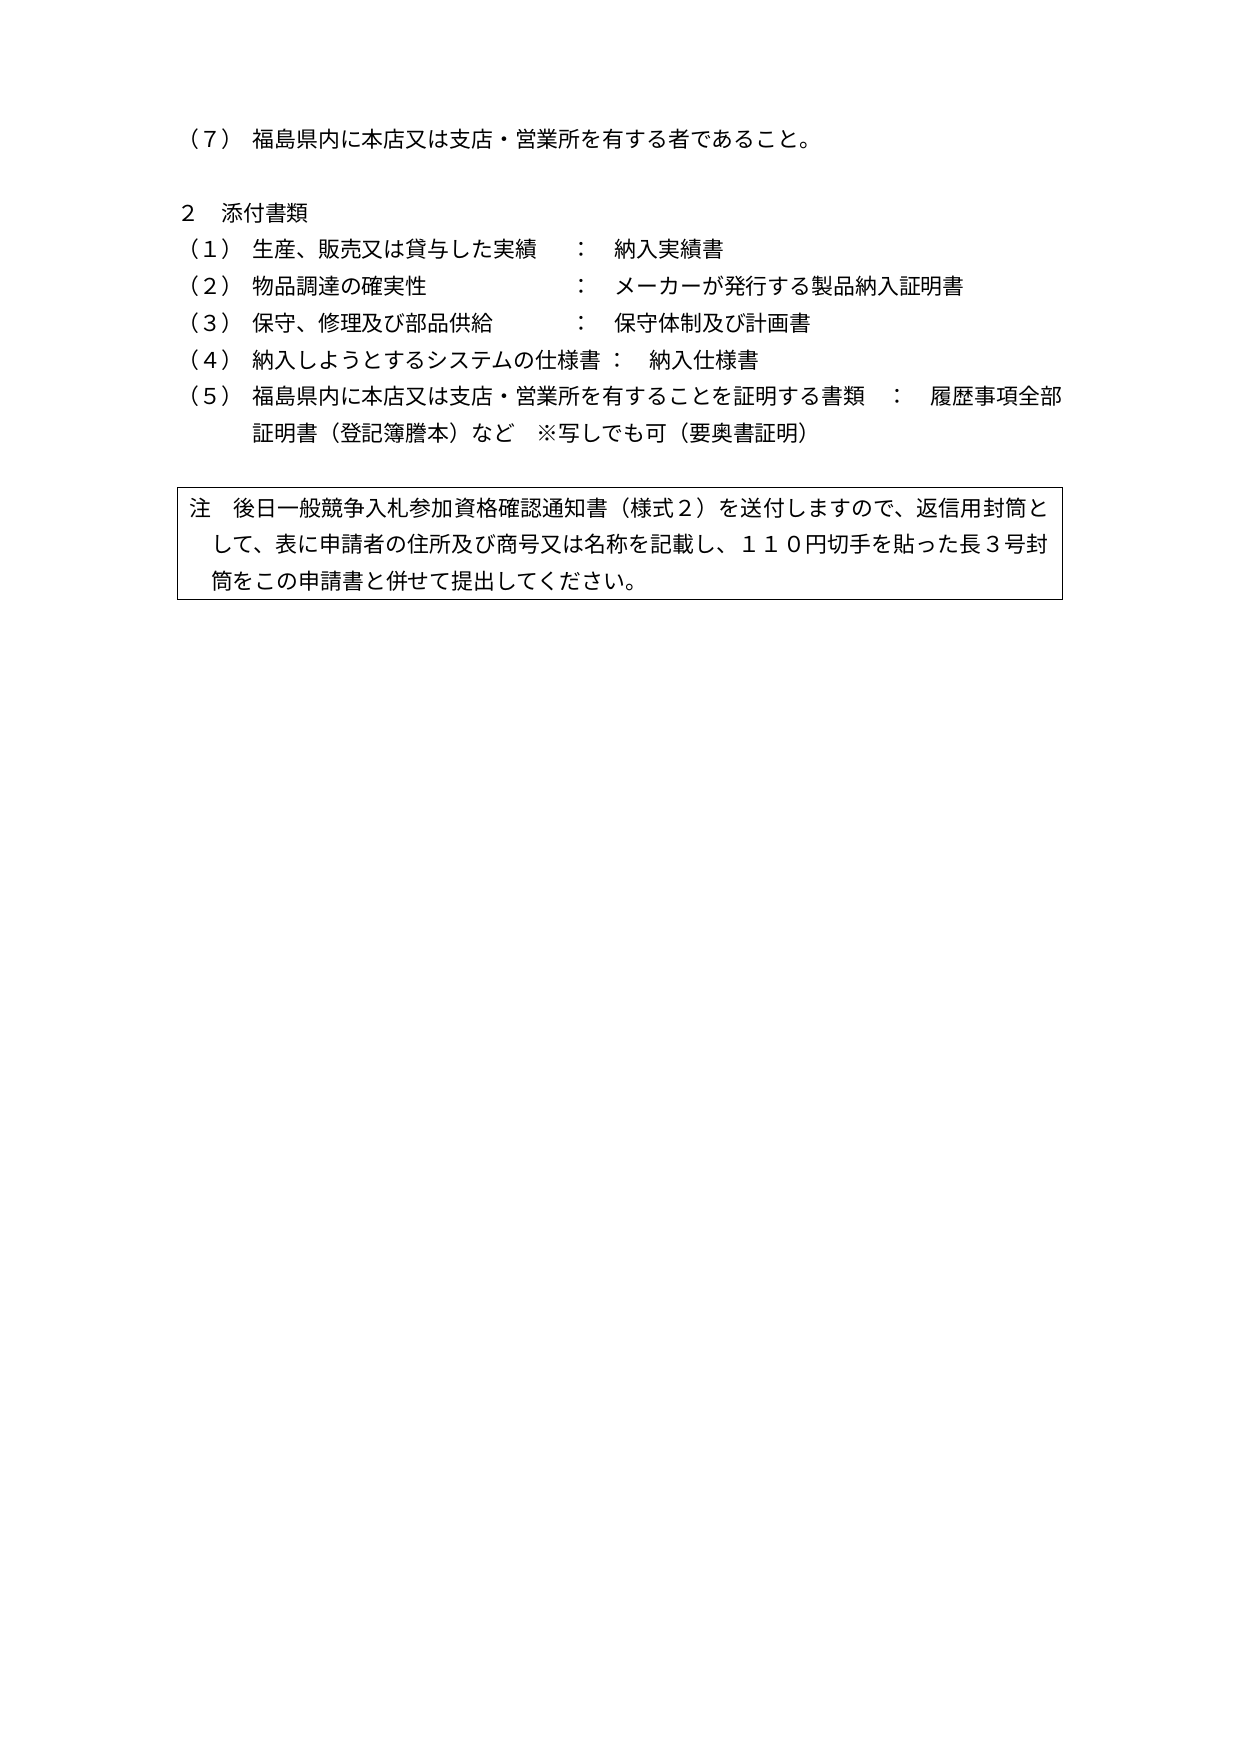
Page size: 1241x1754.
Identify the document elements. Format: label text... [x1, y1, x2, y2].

table_header 注 後日一般競争入札参加資格確認通知書（様式２）を送付しますので、返信用封筒として、表に申請者の住所及び商号又は名称を記載し、１１０円切手を貼った長３号封筒をこの申請書と併せて提出してください。 [178, 488, 1062, 598]
text ２ 添付書類 [177, 193, 1063, 230]
list 福島県内に本店又は支店・営業所を有することを証明する書類 ： 履歴事項全部証明書（登記簿謄本）など ※写しでも可（要奥書証明） [177, 377, 1063, 450]
list 納入しようとするシステムの仕様書 ： 納入仕様書 [177, 340, 1063, 377]
list 保守、修理及び部品供給 ： 保守体制及び計画書 [177, 303, 1063, 340]
list 物品調達の確実性 ： メーカーが発行する製品納入証明書 [177, 267, 1063, 303]
list 福島県内に本店又は支店・営業所を有する者であること。 [177, 119, 1063, 156]
list 生産、販売又は貸与した実績 ： 納入実績書 [177, 230, 1063, 267]
